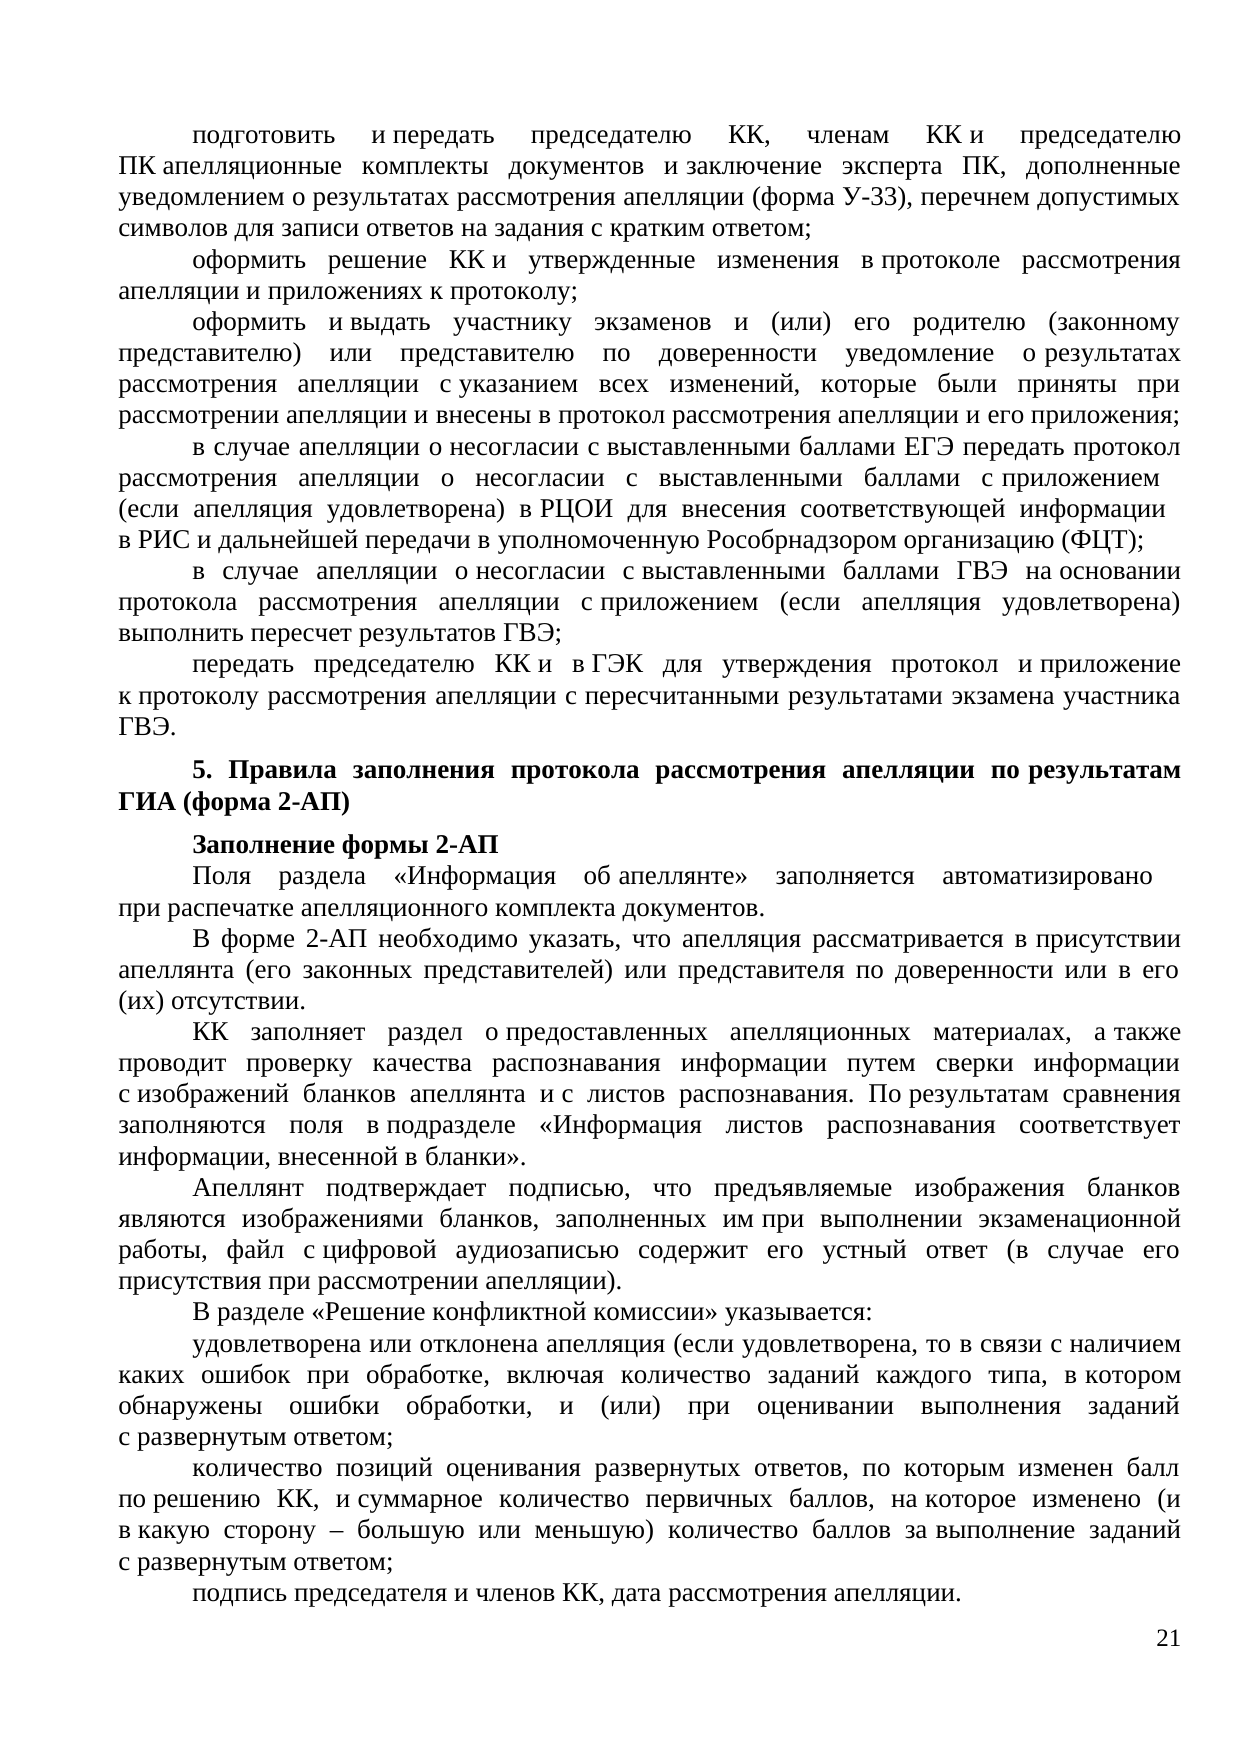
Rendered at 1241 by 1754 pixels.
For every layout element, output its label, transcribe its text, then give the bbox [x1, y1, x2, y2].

list оформить и выдать участнику экзаменов и (или) его родителю (законному представителю) или представителю по доверенности уведомление о результатах рассмотрения апелляции с указанием всех изменений, которые были приняты при рассмотрении апелляции и внесены в протокол рассмотрения апелляции и его приложения; [118, 305, 1181, 429]
text подпись председателя и членов КК, дата рассмотрения апелляции. [118, 1576, 1181, 1607]
list Заполнение формы 2-АП [118, 828, 1181, 859]
subtitle 5. Правила заполнения протокола рассмотрения апелляции по результатам ГИА (форма 2-АП) [118, 753, 1181, 816]
list оформить решение КК и утвержденные изменения в протоколе рассмотрения апелляции и приложениях к протоколу; [118, 243, 1181, 305]
list КК заполняет раздел о предоставленных апелляционных материалах, а также проводит проверку качества распознавания информации путем сверки информации с изображений бланков апеллянта и с листов распознавания. По результатам сравнения заполняются поля в подразделе «Информация листов распознавания соответствует информации, внесенной в бланки». [118, 1015, 1181, 1171]
list передать председателю КК и в ГЭК для утверждения протокол и приложение к протоколу рассмотрения апелляции с пересчитанными результатами экзамена участника ГВЭ. [118, 648, 1181, 741]
list в случае апелляции о несогласии с выставленными баллами ЕГЭ передать протокол рассмотрения апелляции о несогласии с выставленными баллами с приложением (если апелляция удовлетворена) в РЦОИ для внесения соответствующей информации в РИС и дальнейшей передачи в уполномоченную Рособрнадзором организацию (ФЦТ); [118, 429, 1181, 554]
list Поля раздела «Информация об апеллянте» заполняется автоматизировано при распечатке апелляционного комплекта документов. [118, 859, 1181, 922]
text удовлетворена или отклонена апелляция (если удовлетворена, то в связи с наличием каких ошибок при обработке, включая количество заданий каждого типа, в котором обнаружены ошибки обработки, и (или) при оценивании выполнения заданий с развернутым ответом; [118, 1327, 1181, 1451]
list в случае апелляции о несогласии с выставленными баллами ГВЭ на основании протокола рассмотрения апелляции с приложением (если апелляция удовлетворена) выполнить пересчет результатов ГВЭ; [118, 554, 1181, 648]
list Апеллянт подтверждает подписью, что предъявляемые изображения бланков являются изображениями бланков, заполненных им при выполнении экзаменационной работы, файл с цифровой аудиозаписью содержит его устный ответ (в случае его присутствия при рассмотрении апелляции). [118, 1171, 1181, 1296]
text количество позиций оценивания развернутых ответов, по которым изменен балл по решению КК, и суммарное количество первичных баллов, на которое изменено (и в какую сторону – большую или меньшую) количество баллов за выполнение заданий с развернутым ответом; [118, 1451, 1181, 1576]
list В разделе «Решение конфликтной комиссии» указывается: [118, 1296, 1181, 1327]
list подготовить и передать председателю КК, членам КК и председателю ПК апелляционные комплекты документов и заключение эксперта ПК, дополненные уведомлением о результатах рассмотрения апелляции (форма У-33), перечнем допустимых символов для записи ответов на задания с кратким ответом; [118, 118, 1181, 243]
text В форме 2-АП необходимо указать, что апелляция рассматривается в присутствии апеллянта (его законных представителей) или представителя по доверенности или в его (их) отсутствии. [118, 922, 1181, 1015]
